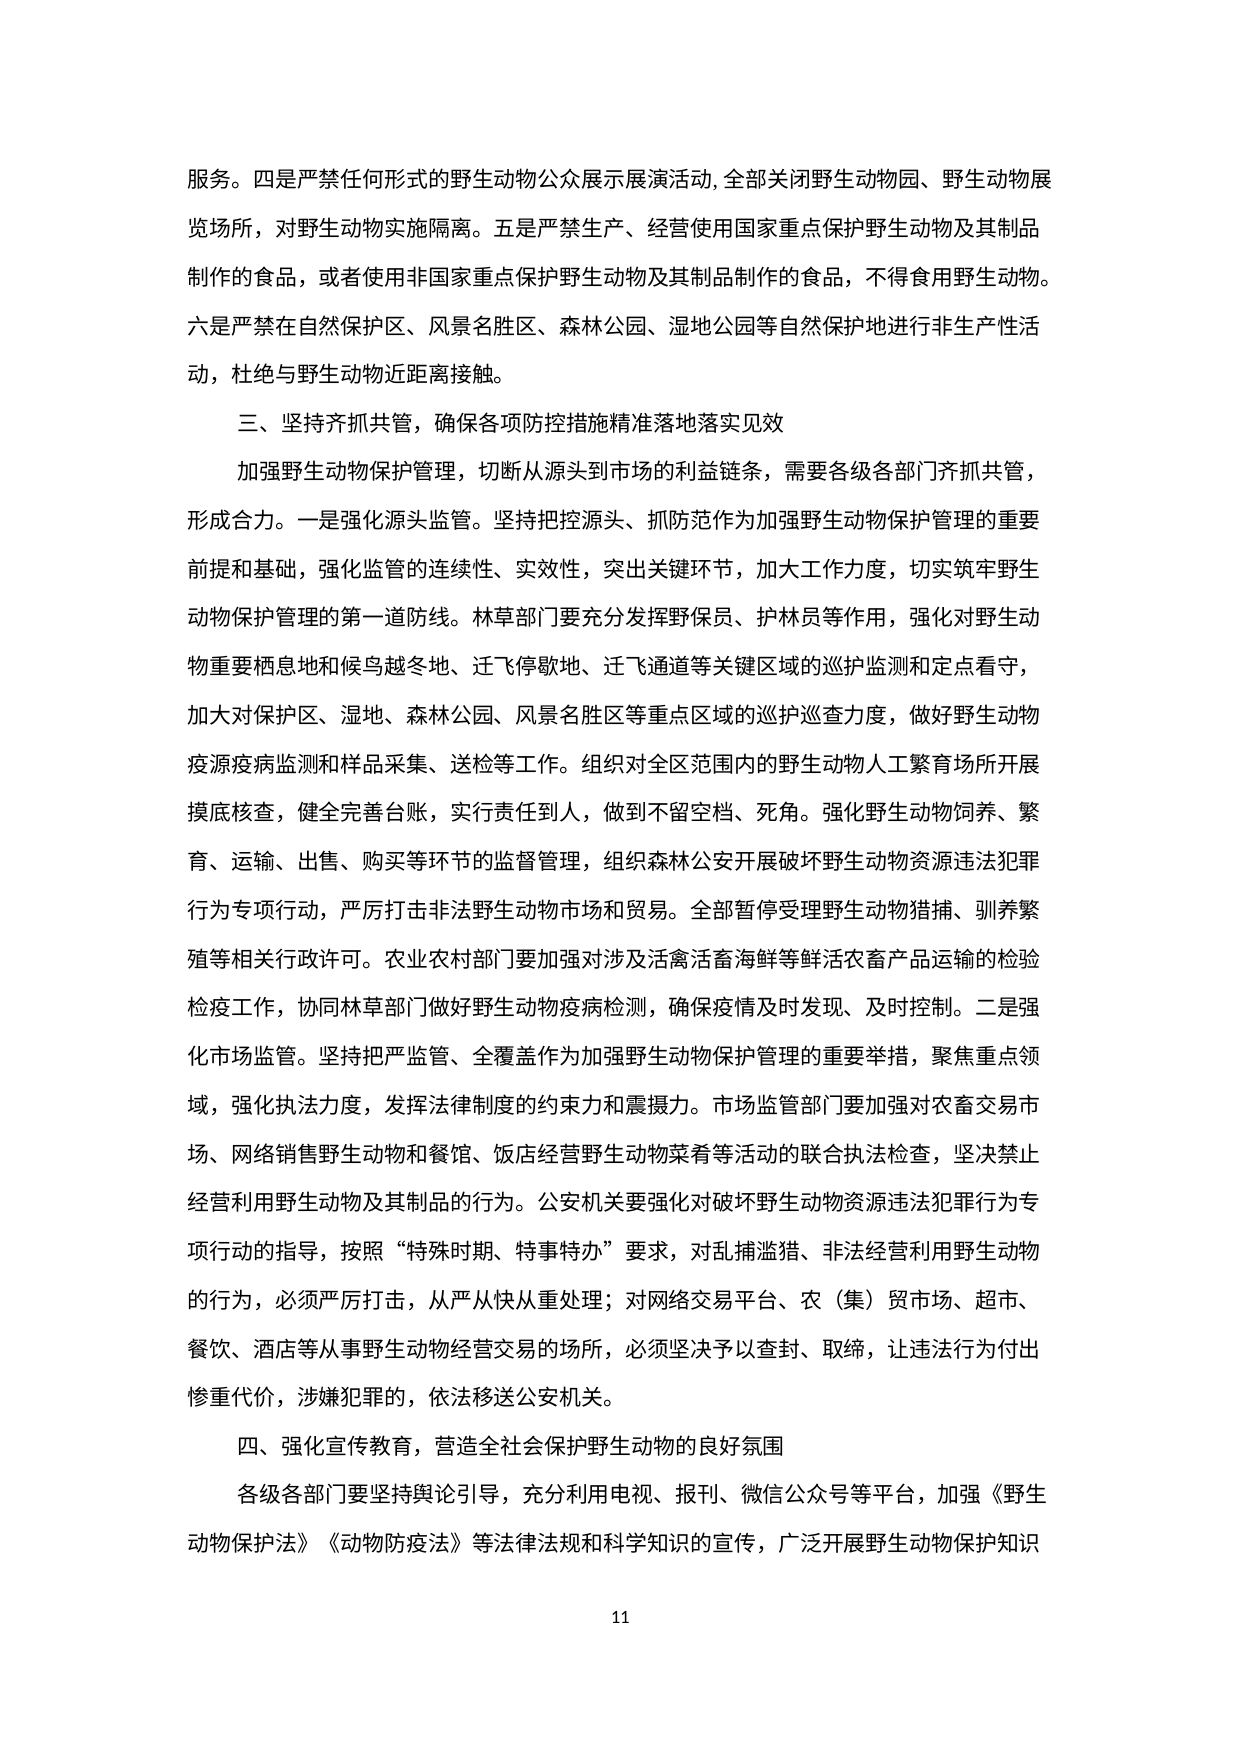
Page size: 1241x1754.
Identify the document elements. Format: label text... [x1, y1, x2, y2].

text 加强野生动物保护管理，切断从源头到市场的利益链条，需要各级各部门齐抓共管，形成合力。一是强化源头监管。坚持把控源头、抓防范作为加强野生动物保护管理的重要前提和基础，强化监管的连续性、实效性，突出关键环节，加大工作力度，切实筑牢野生动物保护管理的第一道防线。林草部门要充分发挥野保员、护林员等作用，强化对野生动物重要栖息地和候鸟越冬地、迁飞停歇地、迁飞通道等关键区域的巡护监测和定点看守，加大对保护区、湿地、森林公园、风景名胜区等重点区域的巡护巡查力度，做好野生动物疫源疫病监测和样品采集、送检等工作。组织对全区范围内的野生动物人工繁育场所开展摸底核查，健全完善台账，实行责任到人，做到不留空档、死角。强化野生动物饲养、繁育、运输、出售、购买等环节的监督管理，组织森林公安开展破坏野生动物资源违法犯罪行为专项行动，严厉打击非法野生动物市场和贸易。全部暂停受理野生动物猎捕、驯养繁殖等相关行政许可。农业农村部门要加强对涉及活禽活畜海鲜等鲜活农畜产品运输的检验检疫工作，协同林草部门做好野生动物疫病检测，确保疫情及时发现、及时控制。二是强化市场监管。坚持把严监管、全覆盖作为加强野生动物保护管理的重要举措，聚焦重点领域，强化执法力度，发挥法律制度的约束力和震摄力。市场监管部门要加强对农畜交易市场、网络销售野生动物和餐馆、饭店经营野生动物菜肴等活动的联合执法检查，坚决禁止经营利用野生动物及其制品的行为。公安机关要强化对破坏野生动物资源违法犯罪行为专项行动的指导，按照“特殊时期、特事特办”要求，对乱捕滥猎、非法经营利用野生动物的行为，必须严厉打击，从严从快从重处理；对网络交易平台、农（集）贸市场、超市、餐饮、酒店等从事野生动物经营交易的场所，必须坚决予以查封、取缔，让违法行为付出惨重代价，涉嫌犯罪的，依法移送公安机关。 [187, 454, 1053, 1412]
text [187, 1477, 1053, 1558]
text 三、坚持齐抓共管，确保各项防控措施精准落地落实见效 [187, 405, 1053, 438]
text 四、强化宣传教育，营造全社会保护野生动物的良好氛围 [187, 1428, 1053, 1461]
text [187, 162, 1053, 389]
